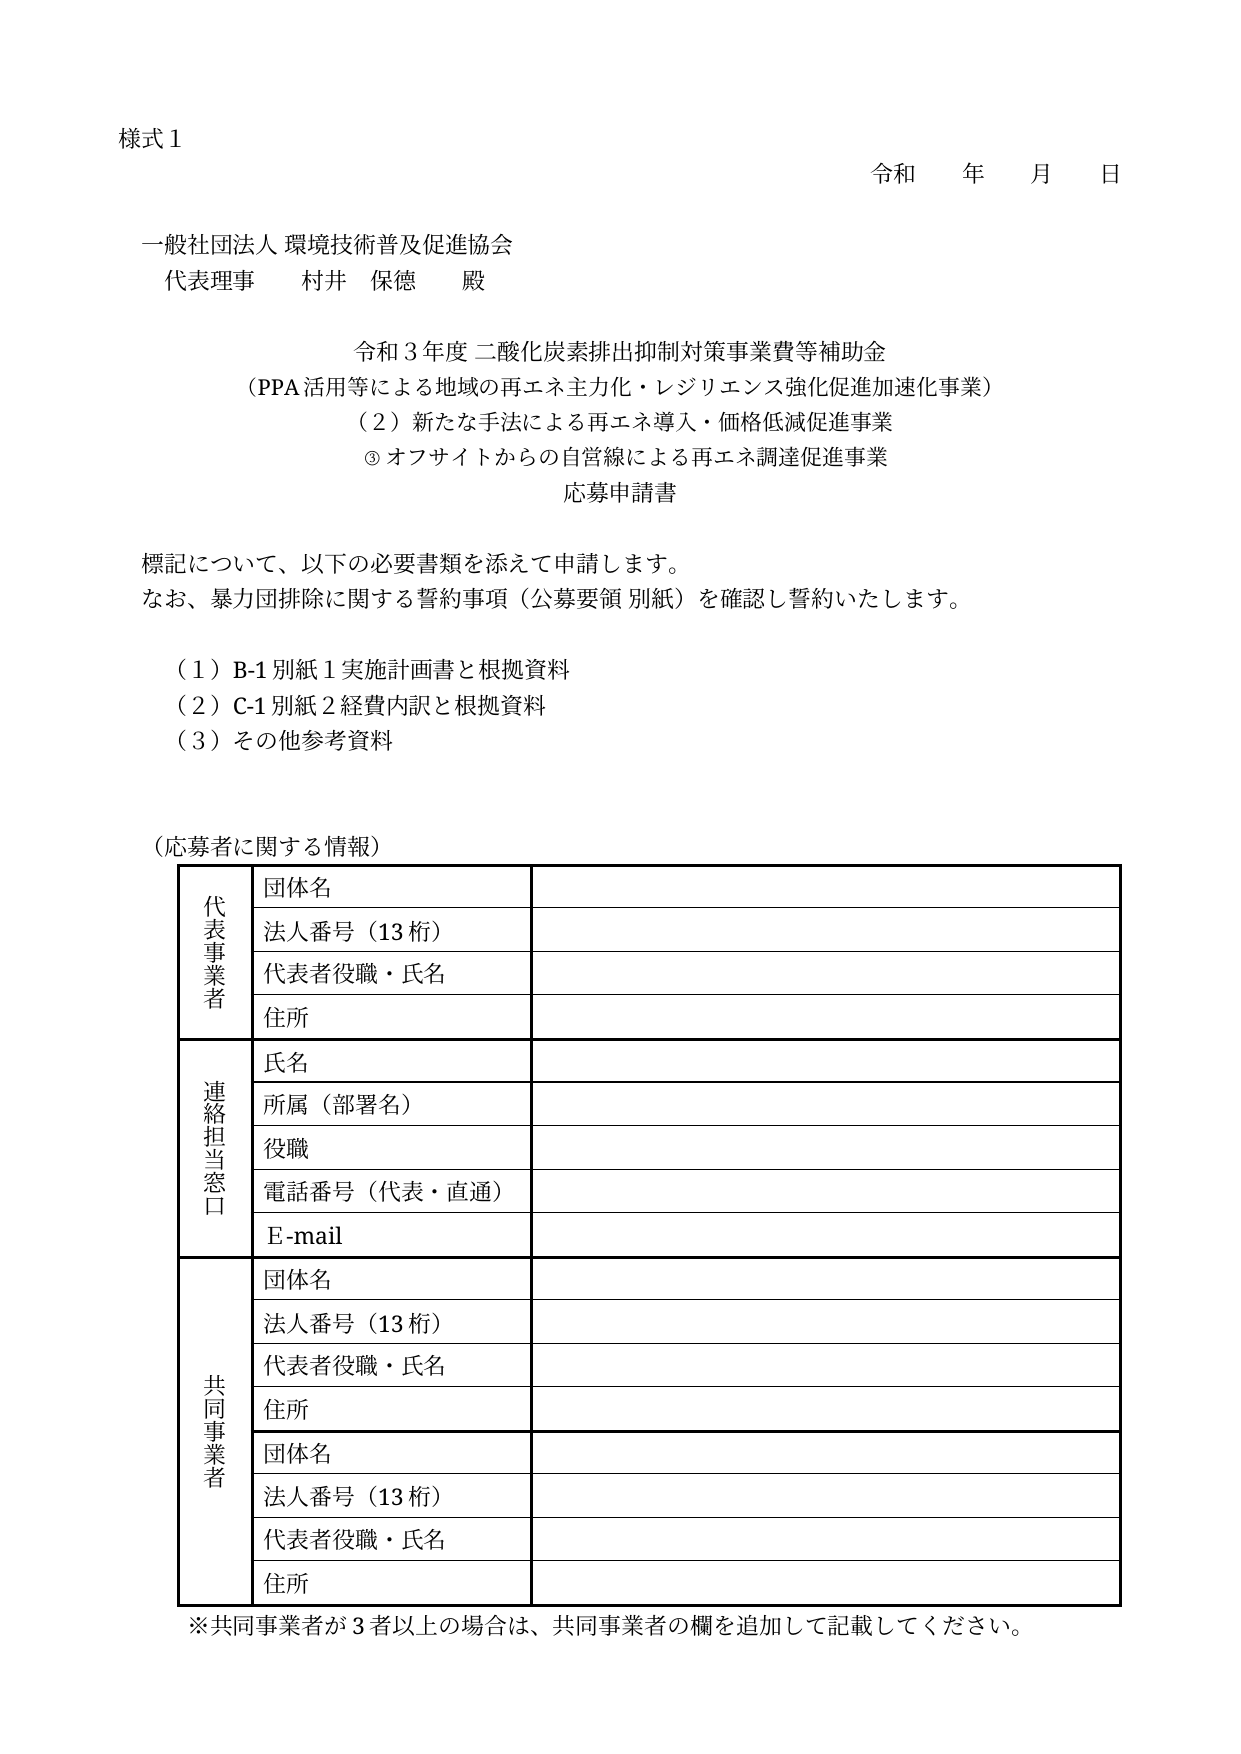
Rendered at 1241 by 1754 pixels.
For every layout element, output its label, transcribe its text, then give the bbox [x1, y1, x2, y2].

table_cell [533, 1126, 1119, 1168]
table_cell [533, 952, 1119, 994]
table_header 団体名 [254, 867, 530, 907]
table_cell [533, 1474, 1119, 1517]
text ③オフサイトからの自営線による再エネ調達促進事業 [129, 439, 1122, 474]
text （PPA活用等による地域の再エネ主力化・レジリエンス強化促進加速化事業） [118, 368, 1122, 403]
table_cell [533, 1387, 1119, 1430]
text （応募者に関する情報） [118, 828, 1122, 864]
table_cell 団体名 [254, 1433, 530, 1473]
table_cell 役職 [254, 1126, 530, 1168]
table_cell 法人番号（13桁） [254, 1300, 530, 1343]
text （３）その他参考資料 [118, 722, 1122, 757]
table_cell [533, 1259, 1119, 1299]
table_cell 代表者役職・氏名 [254, 952, 530, 994]
table_cell 住所 [254, 1561, 530, 1604]
text （２）新たな手法による再エネ導入・価格低減促進事業 [118, 403, 1122, 439]
table_cell [533, 995, 1119, 1038]
text 応募申請書 [118, 474, 1122, 509]
text 標記について、以下の必要書類を添えて申請します。 [118, 545, 1122, 580]
table_cell [533, 908, 1119, 951]
table_cell 代表者役職・氏名 [254, 1344, 530, 1386]
table_header 代表事業者 [180, 867, 251, 1038]
table_cell [533, 1213, 1119, 1256]
table_cell [533, 1518, 1119, 1560]
table_cell 電話番号（代表・直通） [254, 1170, 530, 1212]
table_cell 住所 [254, 995, 530, 1038]
text 令和 年 月 日 [118, 155, 1122, 191]
table_cell 法人番号（13桁） [254, 908, 530, 951]
table_cell [533, 1344, 1119, 1386]
text 一般社団法人 環境技術普及促進協会 [118, 226, 1122, 262]
table_cell Ｅ-mail [254, 1213, 530, 1256]
table_cell [533, 1561, 1119, 1604]
table_cell 連絡担当窓口 [180, 1041, 251, 1256]
text （１）B-1別紙１実施計画書と根拠資料 [118, 651, 1122, 687]
text 令和３年度 二酸化炭素排出抑制対策事業費等補助金 [118, 332, 1122, 368]
table_cell 法人番号（13桁） [254, 1474, 530, 1517]
table_cell 団体名 [254, 1259, 530, 1299]
table_cell [533, 1041, 1119, 1081]
table_cell 所属（部署名） [254, 1083, 530, 1125]
table_cell 住所 [254, 1387, 530, 1430]
text ※共同事業者が3者以上の場合は、共同事業者の欄を追加して記載してください。 [118, 1607, 1122, 1642]
text 代表理事 村井 保德 殿 [118, 262, 1122, 297]
table_cell [533, 1433, 1119, 1473]
text 様式１ [118, 120, 1122, 155]
table_cell [533, 1083, 1119, 1125]
table_header [533, 867, 1119, 907]
text （２）C-1別紙２経費内訳と根拠資料 [118, 687, 1122, 722]
table_cell 代表者役職・氏名 [254, 1518, 530, 1560]
table_cell 共同事業者 [180, 1259, 251, 1604]
table_cell [533, 1170, 1119, 1212]
table_cell 氏名 [254, 1041, 530, 1081]
table_cell [533, 1300, 1119, 1343]
text なお、暴力団排除に関する誓約事項（公募要領 別紙）を確認し誓約いたします。 [118, 580, 1122, 616]
